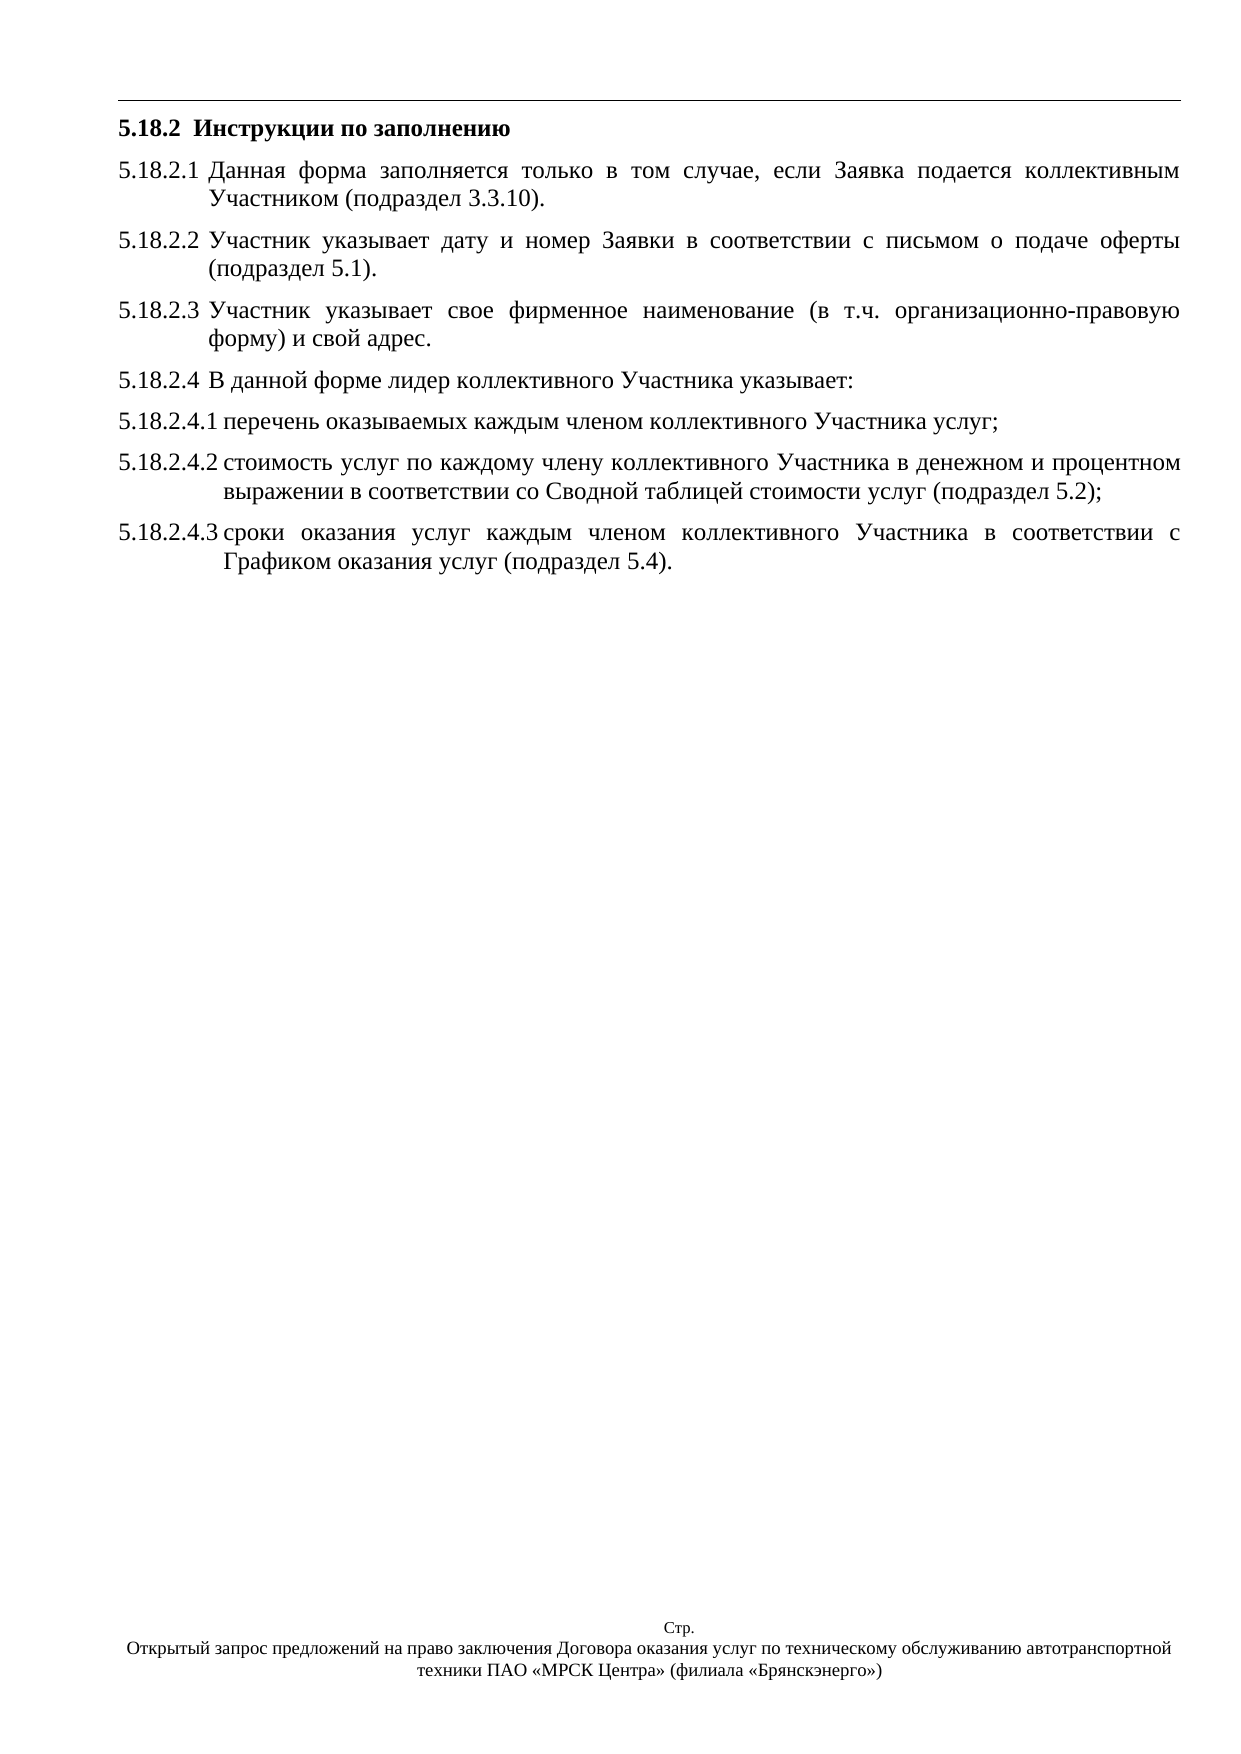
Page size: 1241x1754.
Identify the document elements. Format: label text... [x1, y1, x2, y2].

list Данная форма заполняется только в том случае, если Заявка подается коллективным Участником (подраздел 3.3.10). [118, 155, 1181, 212]
subtitle Инструкции по заполнению [118, 113, 1181, 142]
list Участник указывает свое фирменное наименование (в т.ч. организационно-правовую форму) и свой адрес. [118, 295, 1181, 352]
list Участник указывает дату и номер Заявки в соответствии с письмом о подаче оферты (подраздел 5.1). [118, 225, 1181, 282]
list В данной форме лидер коллективного Участника указывает: [118, 365, 1181, 393]
list стоимость услуг по каждому члену коллективного Участника в денежном и процентном выражении в соответствии со Сводной таблицей стоимости услуг (подраздел 5.2); [118, 447, 1181, 505]
list перечень оказываемых каждым членом коллективного Участника услуг; [118, 406, 1181, 435]
list сроки оказания услуг каждым членом коллективного Участника в соответствии с Графиком оказания услуг (подраздел 5.4). [118, 517, 1181, 575]
